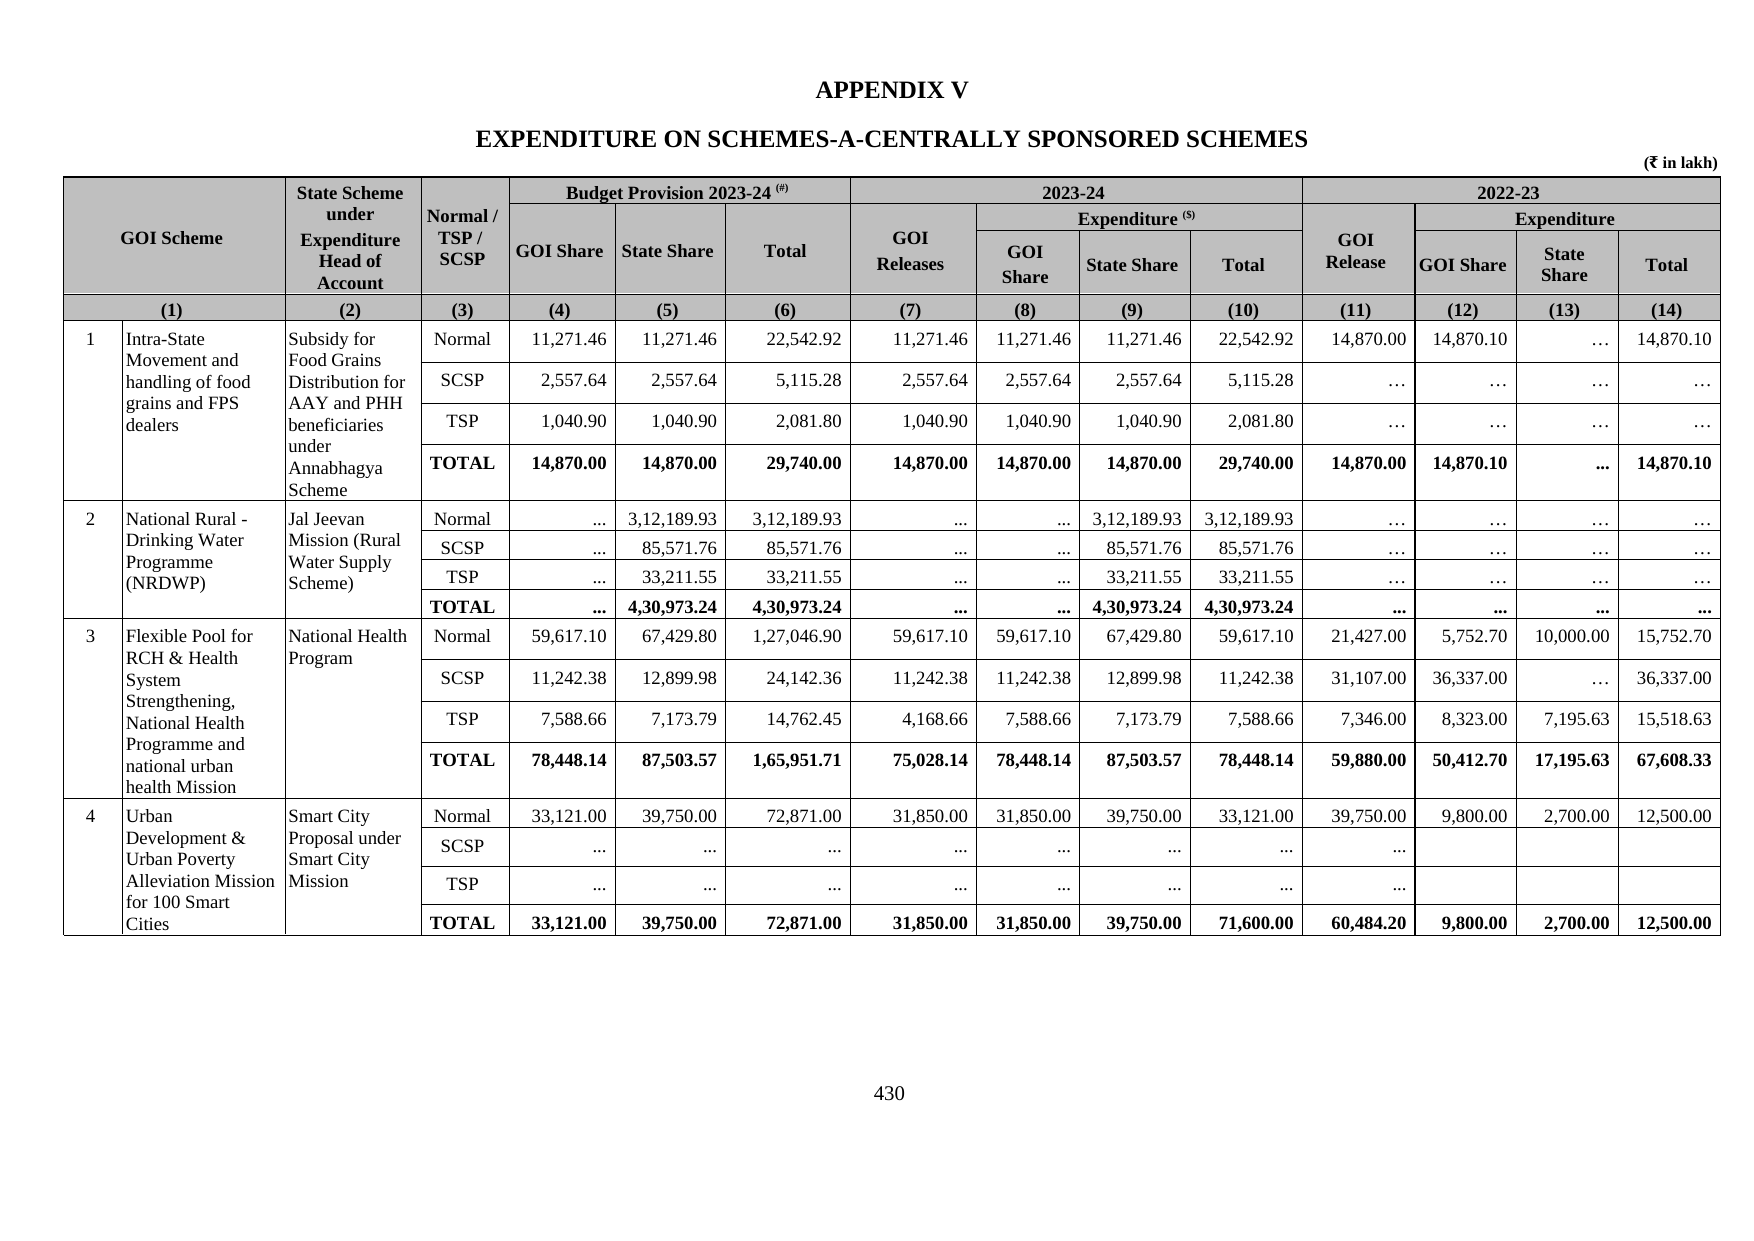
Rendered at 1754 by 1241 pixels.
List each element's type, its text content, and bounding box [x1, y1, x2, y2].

table_cell ... [851, 828, 976, 866]
table_cell ... [1517, 445, 1618, 500]
table_cell 14,870.10 [1416, 445, 1516, 500]
table_cell 15,518.63 [1619, 702, 1720, 742]
table_cell 1,040.90 [616, 404, 725, 444]
table_cell 2,557.64 [977, 363, 1079, 403]
table_cell 31,850.00 [977, 799, 1079, 827]
table_cell 50,412.70 [1416, 743, 1516, 798]
table_cell Normal [422, 501, 509, 529]
table_cell 31,850.00 [851, 905, 976, 934]
table_cell State Share [1517, 231, 1618, 293]
table_cell (1) [64, 295, 285, 320]
table_cell 59,617.10 [1191, 619, 1302, 659]
table_cell 78,448.14 [510, 743, 615, 798]
table_cell (6) [726, 295, 850, 320]
table_cell 2,557.64 [616, 363, 725, 403]
table_cell ... [1080, 867, 1190, 904]
table_cell ... [977, 828, 1079, 866]
table_cell 67,608.33 [1619, 743, 1720, 798]
table_cell 36,337.00 [1416, 660, 1516, 701]
table_cell TOTAL [422, 743, 509, 798]
table_cell (2) [286, 295, 421, 320]
table_cell ... [510, 867, 615, 904]
table_cell 14,870.00 [1303, 321, 1414, 362]
table_cell ... [1517, 590, 1618, 618]
table_cell 4,30,973.24 [1191, 590, 1302, 618]
table_cell (8) [977, 295, 1079, 320]
table_cell 10,000.00 [1517, 619, 1618, 659]
table_cell 12,500.00 [1619, 799, 1720, 827]
table_cell 4,30,973.24 [616, 590, 725, 618]
table_cell … [1303, 404, 1414, 444]
table_cell … [1517, 363, 1618, 403]
table_cell 24,142.36 [726, 660, 850, 701]
table_cell TSP [422, 702, 509, 742]
table_cell … [1416, 531, 1516, 559]
table_cell 3,12,189.93 [726, 501, 850, 529]
table_cell 2,557.64 [851, 363, 976, 403]
table_cell ... [851, 867, 976, 904]
table_cell Normal [422, 321, 509, 362]
table_cell ... [977, 531, 1079, 559]
table_cell TSP [422, 867, 509, 904]
table_cell 1,040.90 [977, 404, 1079, 444]
table_cell 11,242.38 [977, 660, 1079, 701]
table_cell SCSP [422, 363, 509, 403]
table_cell 12,899.98 [1080, 660, 1190, 701]
text EXPENDITURE ON SCHEMES-A-CENTRALLY SPONSORED SCHEMES [105, 124, 1679, 153]
table_cell TSP [422, 560, 509, 588]
table_cell 67,429.80 [616, 619, 725, 659]
table_cell 11,271.46 [510, 321, 615, 362]
table_cell 4,30,973.24 [1080, 590, 1190, 618]
table_cell ... [977, 501, 1079, 529]
table_cell 14,870.00 [977, 445, 1079, 500]
table_cell 7,588.66 [1191, 702, 1302, 742]
table_cell SCSP [422, 660, 509, 701]
table_cell 7,195.63 [1517, 702, 1618, 742]
table_cell TOTAL [422, 905, 509, 934]
table_cell 29,740.00 [726, 445, 850, 500]
table_cell (14) [1619, 295, 1720, 320]
table_cell 7,173.79 [1080, 702, 1190, 742]
table_cell ... [851, 501, 976, 529]
table_cell 14,870.10 [1619, 445, 1720, 500]
table_cell 33,121.00 [510, 905, 615, 934]
table_cell 29,740.00 [1191, 445, 1302, 500]
table_cell [1517, 828, 1618, 866]
table_cell 11,242.38 [510, 660, 615, 701]
table_cell … [1619, 531, 1720, 559]
table_cell 31,850.00 [977, 905, 1079, 934]
table_cell 2,557.64 [1080, 363, 1190, 403]
table_cell 14,870.00 [1303, 445, 1414, 500]
table_cell GOI Releases [851, 204, 976, 293]
table_cell … [1619, 501, 1720, 529]
table_cell … [1303, 560, 1414, 588]
table_cell 36,337.00 [1619, 660, 1720, 701]
table_cell 1,27,046.90 [726, 619, 850, 659]
table_cell State Scheme under Expenditure Head of Account [286, 178, 421, 293]
table_cell 3,12,189.93 [616, 501, 725, 529]
table_cell 87,503.57 [616, 743, 725, 798]
table_cell 1,040.90 [510, 404, 615, 444]
table_cell ... [1303, 590, 1414, 618]
table_cell 21,427.00 [1303, 619, 1414, 659]
table_cell ... [1619, 590, 1720, 618]
table_cell ... [726, 828, 850, 866]
table_cell 59,617.10 [510, 619, 615, 659]
table_cell (5) [616, 295, 725, 320]
table_cell Intra-State Movement and handling of food grains and FPS dealers [123, 321, 285, 500]
table_cell … [1303, 363, 1414, 403]
table_cell 11,271.46 [851, 321, 976, 362]
table_cell 2,081.80 [726, 404, 850, 444]
table_cell 31,850.00 [851, 799, 976, 827]
table_cell … [1619, 363, 1720, 403]
table_cell 14,870.00 [616, 445, 725, 500]
table_cell 33,121.00 [510, 799, 615, 827]
table_cell 11,271.46 [1080, 321, 1190, 362]
table_cell … [1416, 363, 1516, 403]
table_cell (10) [1191, 295, 1302, 320]
table_cell 11,242.38 [1191, 660, 1302, 701]
table_cell 33,211.55 [1191, 560, 1302, 588]
table_cell (13) [1517, 295, 1618, 320]
table_cell ... [1191, 828, 1302, 866]
table_cell 1,65,951.71 [726, 743, 850, 798]
table_cell 9,800.00 [1416, 799, 1516, 827]
table_cell Subsidy for Food Grains Distribution for AAY and PHH beneficiaries under Annabhagya Scheme [286, 321, 421, 500]
table_cell ... [851, 560, 976, 588]
table_cell Flexible Pool for RCH & Health System Strengthening, National Health Programme and national urban health Mission [123, 619, 285, 798]
table_cell ... [1080, 828, 1190, 866]
table_cell 7,173.79 [616, 702, 725, 742]
table_cell 4,30,973.24 [726, 590, 850, 618]
table_cell 11,271.46 [616, 321, 725, 362]
table_cell 5,752.70 [1416, 619, 1516, 659]
table_cell National Health Program [286, 619, 421, 798]
table_cell GOI Share [510, 204, 615, 293]
table_cell [1517, 867, 1618, 904]
table_cell 14,870.10 [1416, 321, 1516, 362]
table_cell … [1517, 501, 1618, 529]
table_cell … [1303, 501, 1414, 529]
table_cell Expenditure [1416, 204, 1720, 230]
table_cell ... [510, 531, 615, 559]
table_cell Total [1191, 231, 1302, 293]
table_cell 8,323.00 [1416, 702, 1516, 742]
table_cell 60,484.20 [1303, 905, 1414, 934]
table_cell ... [510, 560, 615, 588]
table_cell 1,040.90 [1080, 404, 1190, 444]
table_cell Total [1619, 231, 1720, 293]
table_cell Normal / TSP / SCSP [422, 178, 509, 293]
table_cell 7,588.66 [510, 702, 615, 742]
table_cell ... [510, 828, 615, 866]
table_cell Normal [422, 799, 509, 827]
table_cell … [1303, 531, 1414, 559]
table_cell TOTAL [422, 590, 509, 618]
table_cell 2,557.64 [510, 363, 615, 403]
table_cell 85,571.76 [1191, 531, 1302, 559]
table_cell 71,600.00 [1191, 905, 1302, 934]
table_cell 72,871.00 [726, 799, 850, 827]
table_cell 39,750.00 [616, 799, 725, 827]
table_cell 59,617.10 [977, 619, 1079, 659]
table_cell … [1517, 321, 1618, 362]
table_cell 14,870.00 [1080, 445, 1190, 500]
table_cell 4 [64, 799, 122, 934]
table_cell GOI Share [977, 231, 1079, 293]
table_cell 11,271.46 [977, 321, 1079, 362]
table_cell ... [977, 560, 1079, 588]
table_cell ... [1416, 590, 1516, 618]
table_cell 33,211.55 [1080, 560, 1190, 588]
table_cell ... [1303, 828, 1414, 866]
table_cell 5,115.28 [1191, 363, 1302, 403]
table_cell Smart City Proposal under Smart City Mission [286, 799, 421, 934]
table_cell 12,500.00 [1619, 905, 1720, 934]
table_cell ... [977, 590, 1079, 618]
table_cell National Rural -Drinking Water Programme (NRDWP) [123, 501, 285, 618]
table_cell 78,448.14 [977, 743, 1079, 798]
table_cell Urban Development & Urban Poverty Alleviation Mission for 100 Smart Cities [123, 799, 285, 934]
table_cell Jal Jeevan Mission (Rural Water Supply Scheme) [286, 501, 421, 618]
table_cell 33,211.55 [726, 560, 850, 588]
table_cell Expenditure ($) [977, 204, 1302, 230]
table_cell ... [1303, 867, 1414, 904]
table_cell 15,752.70 [1619, 619, 1720, 659]
table_cell ... [977, 867, 1079, 904]
table_cell … [1517, 404, 1618, 444]
table_cell ... [510, 590, 615, 618]
table_cell 11,242.38 [851, 660, 976, 701]
table_cell ... [616, 828, 725, 866]
table_header (₹ in lakh) [64, 153, 1720, 176]
table_cell SCSP [422, 531, 509, 559]
table_cell ... [726, 867, 850, 904]
table_cell (11) [1303, 295, 1414, 320]
table_cell SCSP [422, 828, 509, 866]
table_cell 22,542.92 [726, 321, 850, 362]
table_cell 2,700.00 [1517, 799, 1618, 827]
table_cell 3 [64, 619, 122, 798]
table_cell 14,870.00 [851, 445, 976, 500]
table_cell … [1517, 660, 1618, 701]
table_cell (9) [1080, 295, 1190, 320]
table_cell (7) [851, 295, 976, 320]
table_cell 9,800.00 [1416, 905, 1516, 934]
table_cell ... [851, 590, 976, 618]
table_cell GOI Release [1303, 204, 1414, 293]
table_cell 12,899.98 [616, 660, 725, 701]
table_cell (3) [422, 295, 509, 320]
table_cell 4,168.66 [851, 702, 976, 742]
table_cell 72,871.00 [726, 905, 850, 934]
table_cell … [1619, 404, 1720, 444]
table_cell 67,429.80 [1080, 619, 1190, 659]
text APPENDIX V [105, 75, 1679, 104]
table_cell State Share [1080, 231, 1190, 293]
table_cell … [1416, 560, 1516, 588]
table_cell 85,571.76 [616, 531, 725, 559]
table_cell 5,115.28 [726, 363, 850, 403]
table_cell State Share [616, 204, 725, 293]
table_cell 2023-24 [851, 178, 1302, 203]
table_cell [1416, 828, 1516, 866]
table_cell … [1416, 501, 1516, 529]
table_cell 2 [64, 501, 122, 618]
table_cell ... [851, 531, 976, 559]
table_cell 2,700.00 [1517, 905, 1618, 934]
table_cell 85,571.76 [726, 531, 850, 559]
table_cell 7,346.00 [1303, 702, 1414, 742]
table_cell 7,588.66 [977, 702, 1079, 742]
table_cell (4) [510, 295, 615, 320]
table_cell 31,107.00 [1303, 660, 1414, 701]
table_cell 39,750.00 [1303, 799, 1414, 827]
table_cell 1 [64, 321, 122, 500]
table_cell 75,028.14 [851, 743, 976, 798]
table_cell 85,571.76 [1080, 531, 1190, 559]
table_cell 87,503.57 [1080, 743, 1190, 798]
table_cell TSP [422, 404, 509, 444]
table_cell ... [1191, 867, 1302, 904]
table_cell GOI Scheme [64, 178, 285, 293]
table_cell TOTAL [422, 445, 509, 500]
table_cell 3,12,189.93 [1191, 501, 1302, 529]
table_cell ... [616, 867, 725, 904]
table_cell 14,870.10 [1619, 321, 1720, 362]
table_cell 33,211.55 [616, 560, 725, 588]
table_cell ... [510, 501, 615, 529]
table_cell 59,880.00 [1303, 743, 1414, 798]
table_cell … [1517, 560, 1618, 588]
table_cell 17,195.63 [1517, 743, 1618, 798]
table_cell 39,750.00 [1080, 905, 1190, 934]
table_cell 59,617.10 [851, 619, 976, 659]
table_cell 22,542.92 [1191, 321, 1302, 362]
table_cell Normal [422, 619, 509, 659]
table_cell GOI Share [1416, 231, 1516, 293]
table_cell [1416, 867, 1516, 904]
table_cell Total [726, 204, 850, 293]
table_cell … [1416, 404, 1516, 444]
table_cell Budget Provision 2023-24 (#) [510, 178, 850, 203]
table_cell 14,762.45 [726, 702, 850, 742]
table_cell 3,12,189.93 [1080, 501, 1190, 529]
table_cell [1619, 867, 1720, 904]
table_cell 33,121.00 [1191, 799, 1302, 827]
table_cell 78,448.14 [1191, 743, 1302, 798]
table_cell 39,750.00 [616, 905, 725, 934]
table_cell [1619, 828, 1720, 866]
table_cell 2,081.80 [1191, 404, 1302, 444]
table_cell 2022-23 [1303, 178, 1720, 203]
table_cell … [1517, 531, 1618, 559]
table_cell 1,040.90 [851, 404, 976, 444]
table_cell (12) [1416, 295, 1516, 320]
table_cell … [1619, 560, 1720, 588]
table_cell 14,870.00 [510, 445, 615, 500]
table_cell 39,750.00 [1080, 799, 1190, 827]
